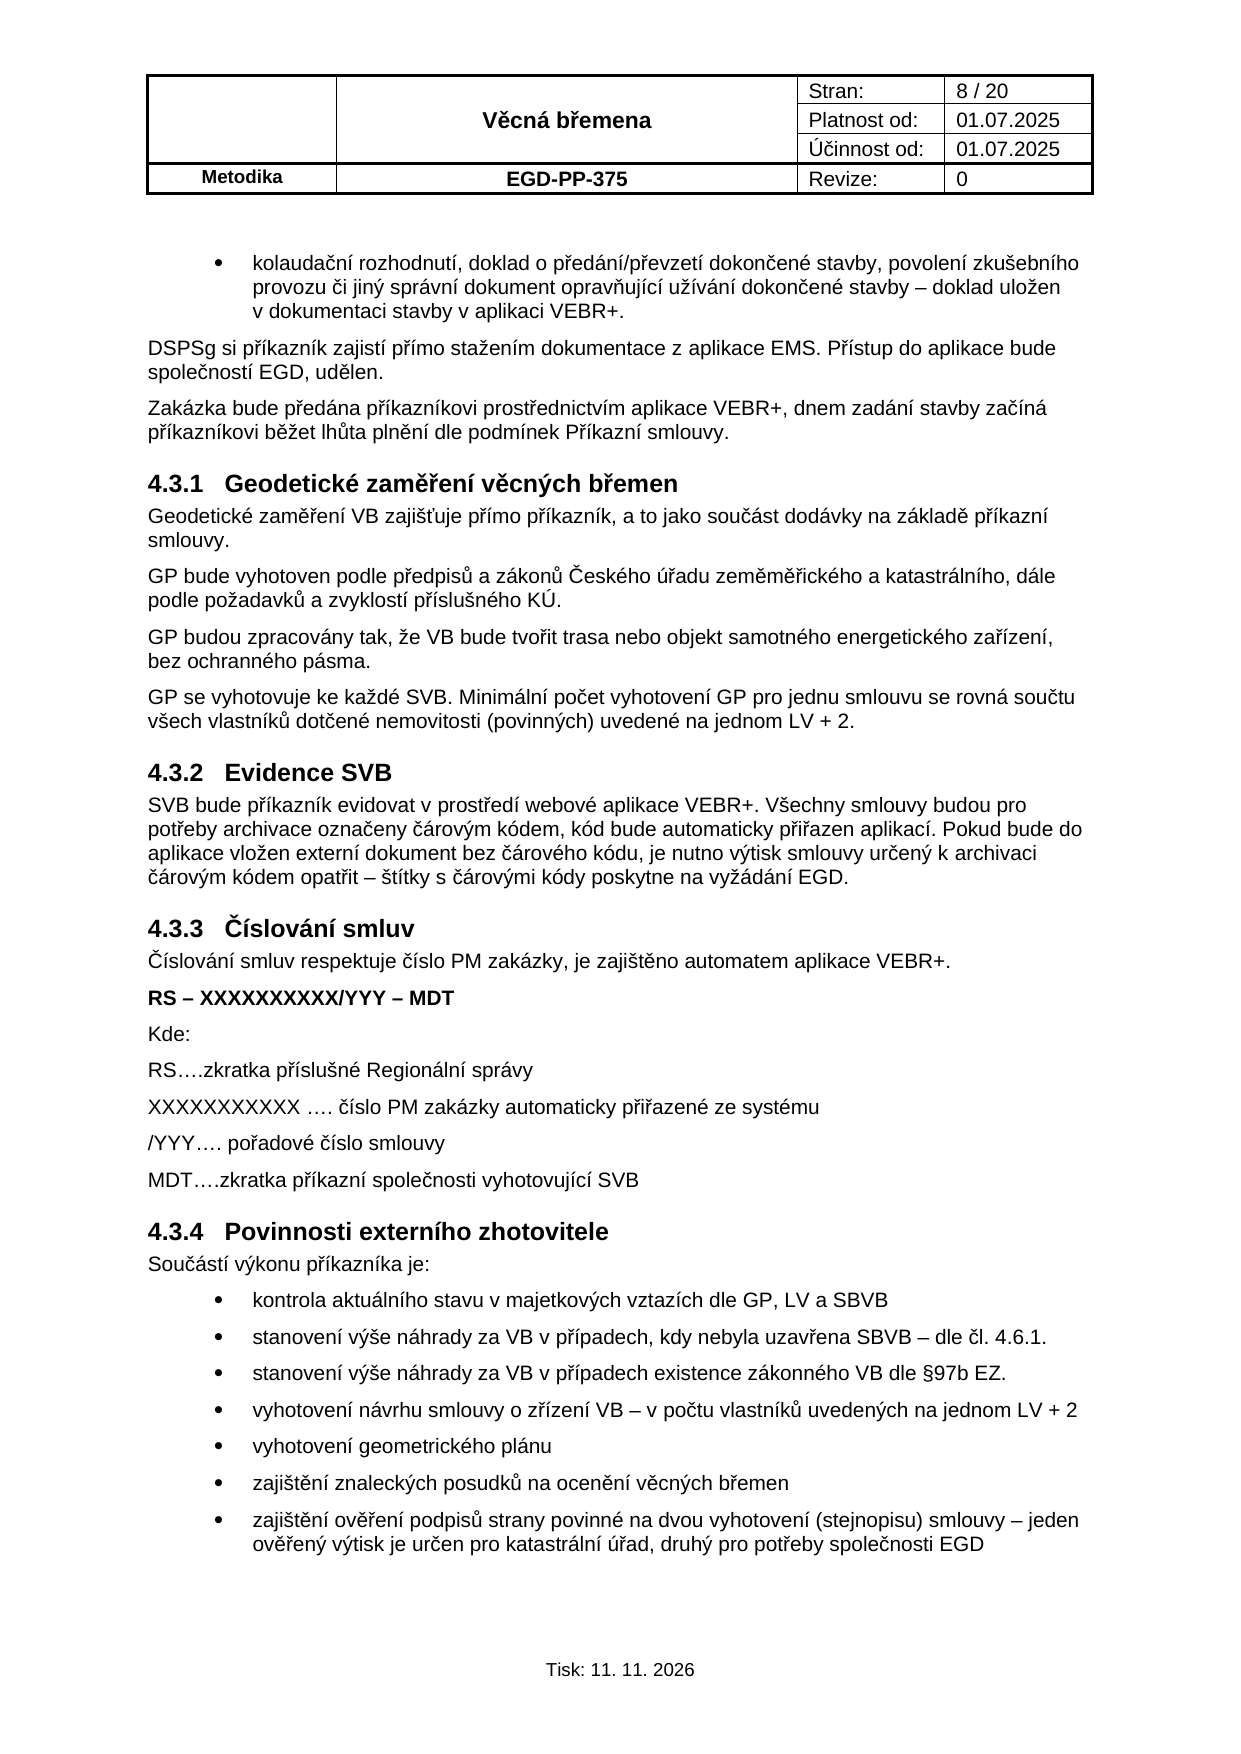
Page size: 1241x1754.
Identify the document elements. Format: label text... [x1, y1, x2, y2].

text SVB bude příkazník evidovat v prostředí webové aplikace VEBR+. Všechny smlouvy budou pro potřeby archivace označeny čárovým kódem, kód bude automaticky přiřazen aplikací. Pokud bude do aplikace vložen externí dokument bez čárového kódu, je nutno výtisk smlouvy určený k archivaci čárovým kódem opatřit – štítky s čárovými kódy poskytne na vyžádání EGD. [148, 793, 1092, 889]
list zajištění znaleckých posudků na ocenění věcných břemen [215, 1471, 1092, 1495]
text Geodetické zaměření VB zajišťuje přímo příkazník, a to jako součást dodávky na základě příkazní smlouvy. [148, 504, 1092, 552]
list stanovení výše náhrady za VB v případech existence zákonného VB dle §97b EZ. [215, 1361, 1092, 1385]
list zajištění ověření podpisů strany povinné na dvou vyhotovení (stejnopisu) smlouvy – jeden ověřený výtisk je určen pro katastrální úřad, druhý pro potřeby společnosti EGD [215, 1507, 1092, 1556]
text GP bude vyhotoven podle předpisů a zákonů Českého úřadu zeměměřického a katastrálního, dále podle požadavků a zvyklostí příslušného KÚ. [148, 564, 1092, 612]
text XXXXXXXXXXX …. číslo PM zakázky automaticky přiřazené ze systému [148, 1095, 1092, 1119]
text DSPSg si příkazník zajistí přímo stažením dokumentace z aplikace EMS. Přístup do aplikace bude společností EGD, udělen. [148, 336, 1092, 383]
list kontrola aktuálního stavu v majetkových vztazích dle GP, LV a SBVB [215, 1288, 1092, 1312]
list vyhotovení návrhu smlouvy o zřízení VB – v počtu vlastníků uvedených na jednom LV + 2 [215, 1398, 1092, 1422]
list stanovení výše náhrady za VB v případech, kdy nebyla uzavřena SBVB – dle čl. 4.6.1. [215, 1325, 1092, 1349]
subtitle Evidence SVB [148, 758, 1092, 787]
list vyhotovení geometrického plánu [215, 1434, 1092, 1458]
subtitle Číslování smluv [148, 914, 1092, 943]
subtitle Geodetické zaměření věcných břemen [148, 469, 1092, 498]
text MDT….zkratka příkazní společnosti vyhotovující SVB [148, 1168, 1092, 1192]
subtitle Povinnosti externího zhotovitele [148, 1217, 1092, 1245]
text RS….zkratka příslušné Regionální správy [148, 1058, 1092, 1082]
text Zakázka bude předána příkazníkovi prostřednictvím aplikace VEBR+, dnem zadání stavby začíná příkazníkovi běžet lhůta plnění dle podmínek Příkazní smlouvy. [148, 396, 1092, 444]
list kolaudační rozhodnutí, doklad o předání/převzetí dokončené stavby, povolení zkušebního provozu či jiný správní dokument opravňující užívání dokončené stavby – doklad uložen v dokumentaci stavby v aplikaci VEBR+. [215, 251, 1092, 323]
text /YYY…. pořadové číslo smlouvy [148, 1131, 1092, 1155]
text Součástí výkonu příkazníka je: [148, 1252, 1092, 1276]
text GP se vyhotovuje ke každé SVB. Minimální počet vyhotovení GP pro jednu smlouvu se rovná součtu všech vlastníků dotčené nemovitosti (povinných) uvedené na jednom LV + 2. [148, 685, 1092, 733]
text RS – XXXXXXXXXX/YYY – MDT [148, 985, 1092, 1009]
text GP budou zpracovány tak, že VB bude tvořit trasa nebo objekt samotného energetického zařízení, bez ochranného pásma. [148, 625, 1092, 673]
text Kde: [148, 1022, 1092, 1046]
text Číslování smluv respektuje číslo PM zakázky, je zajištěno automatem aplikace VEBR+. [148, 949, 1092, 973]
